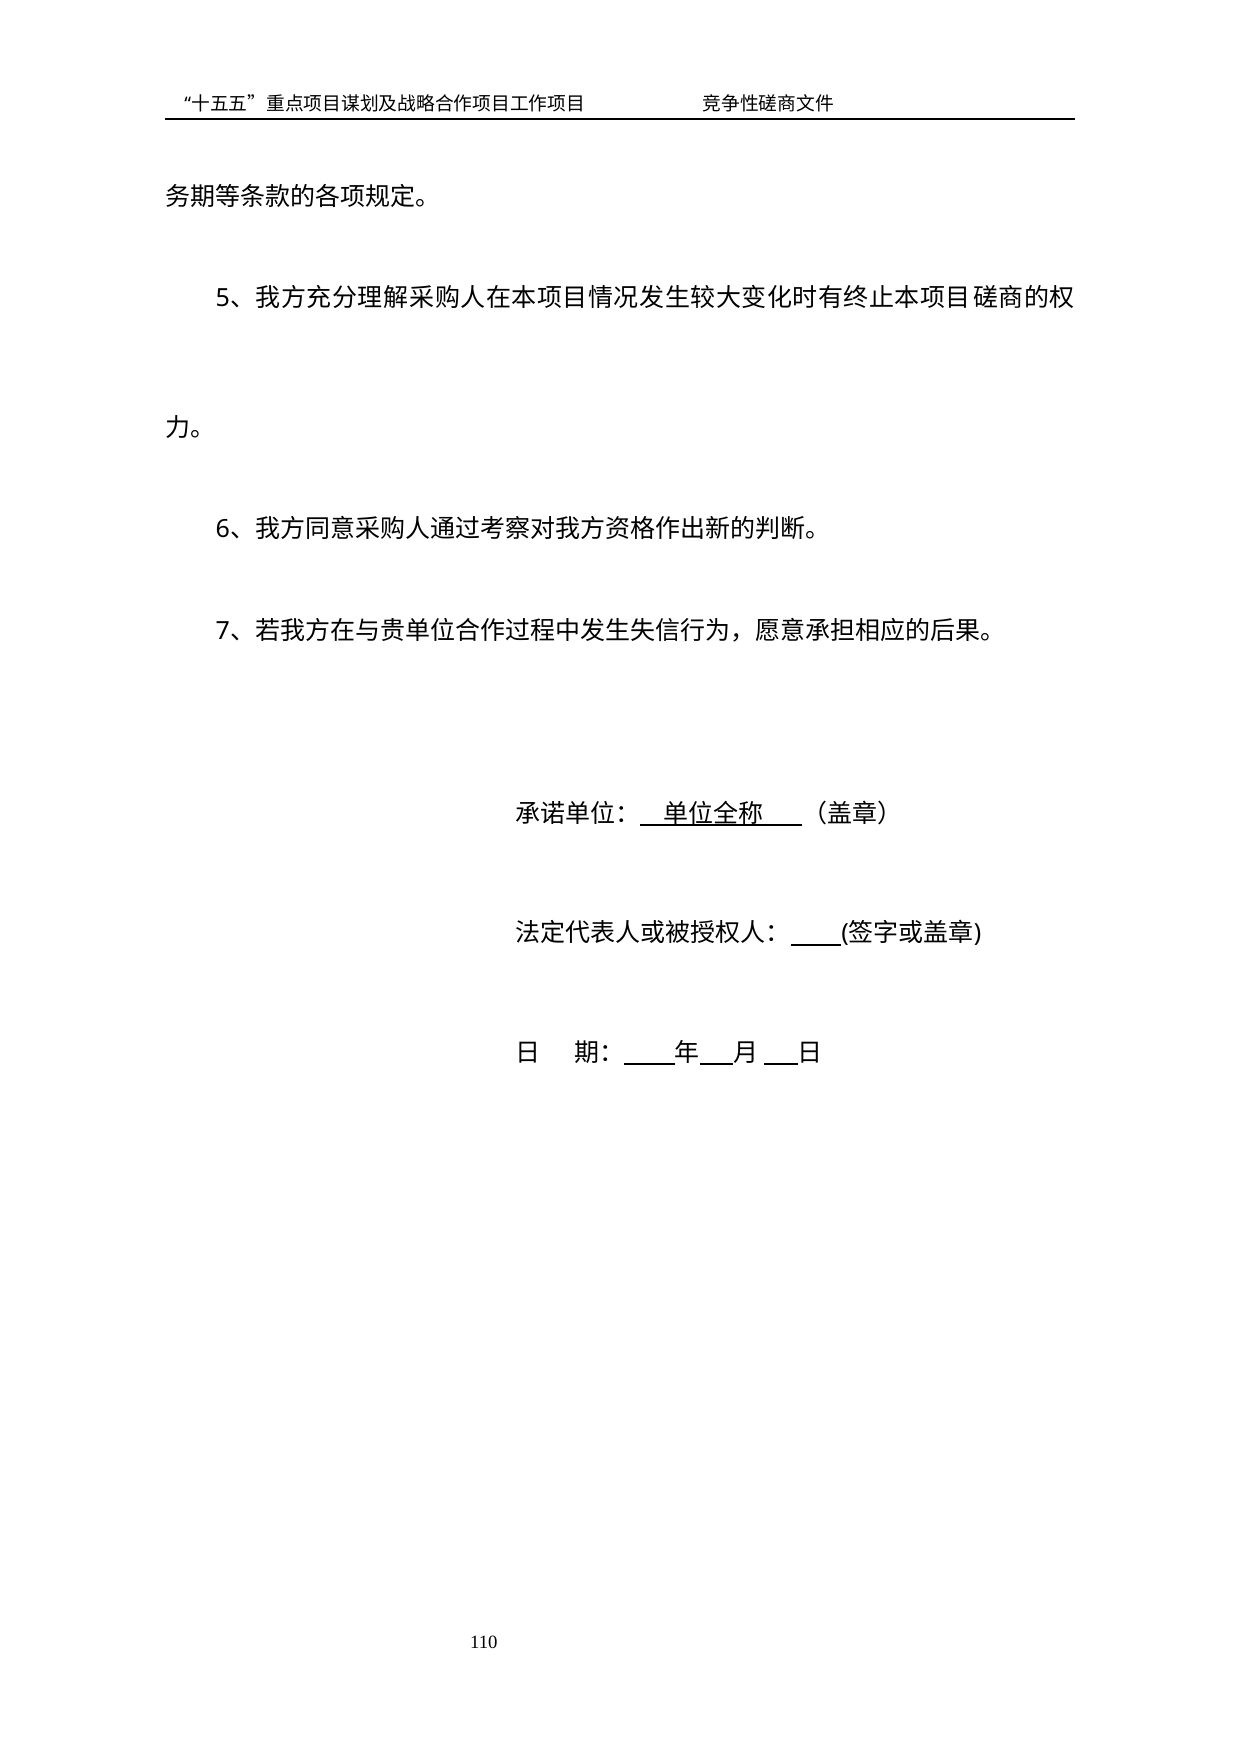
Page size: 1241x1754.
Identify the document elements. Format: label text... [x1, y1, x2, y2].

text 6、我方同意采购人通过考察对我方资格作出新的判断。 [165, 494, 1075, 559]
text 法定代表人或被授权人： (签字或盖章) [165, 898, 1075, 963]
text 7、若我方在与贵单位合作过程中发生失信行为，愿意承担相应的后果。 [165, 596, 1075, 661]
text 5、我方充分理解采购人在本项目情况发生较大变化时有终止本项目磋商的权力。 [165, 263, 1075, 458]
text 日 期： 年 月 日 [165, 1018, 1075, 1083]
text 承诺单位： 单位全称 （盖章） [165, 779, 1075, 844]
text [165, 162, 1075, 227]
